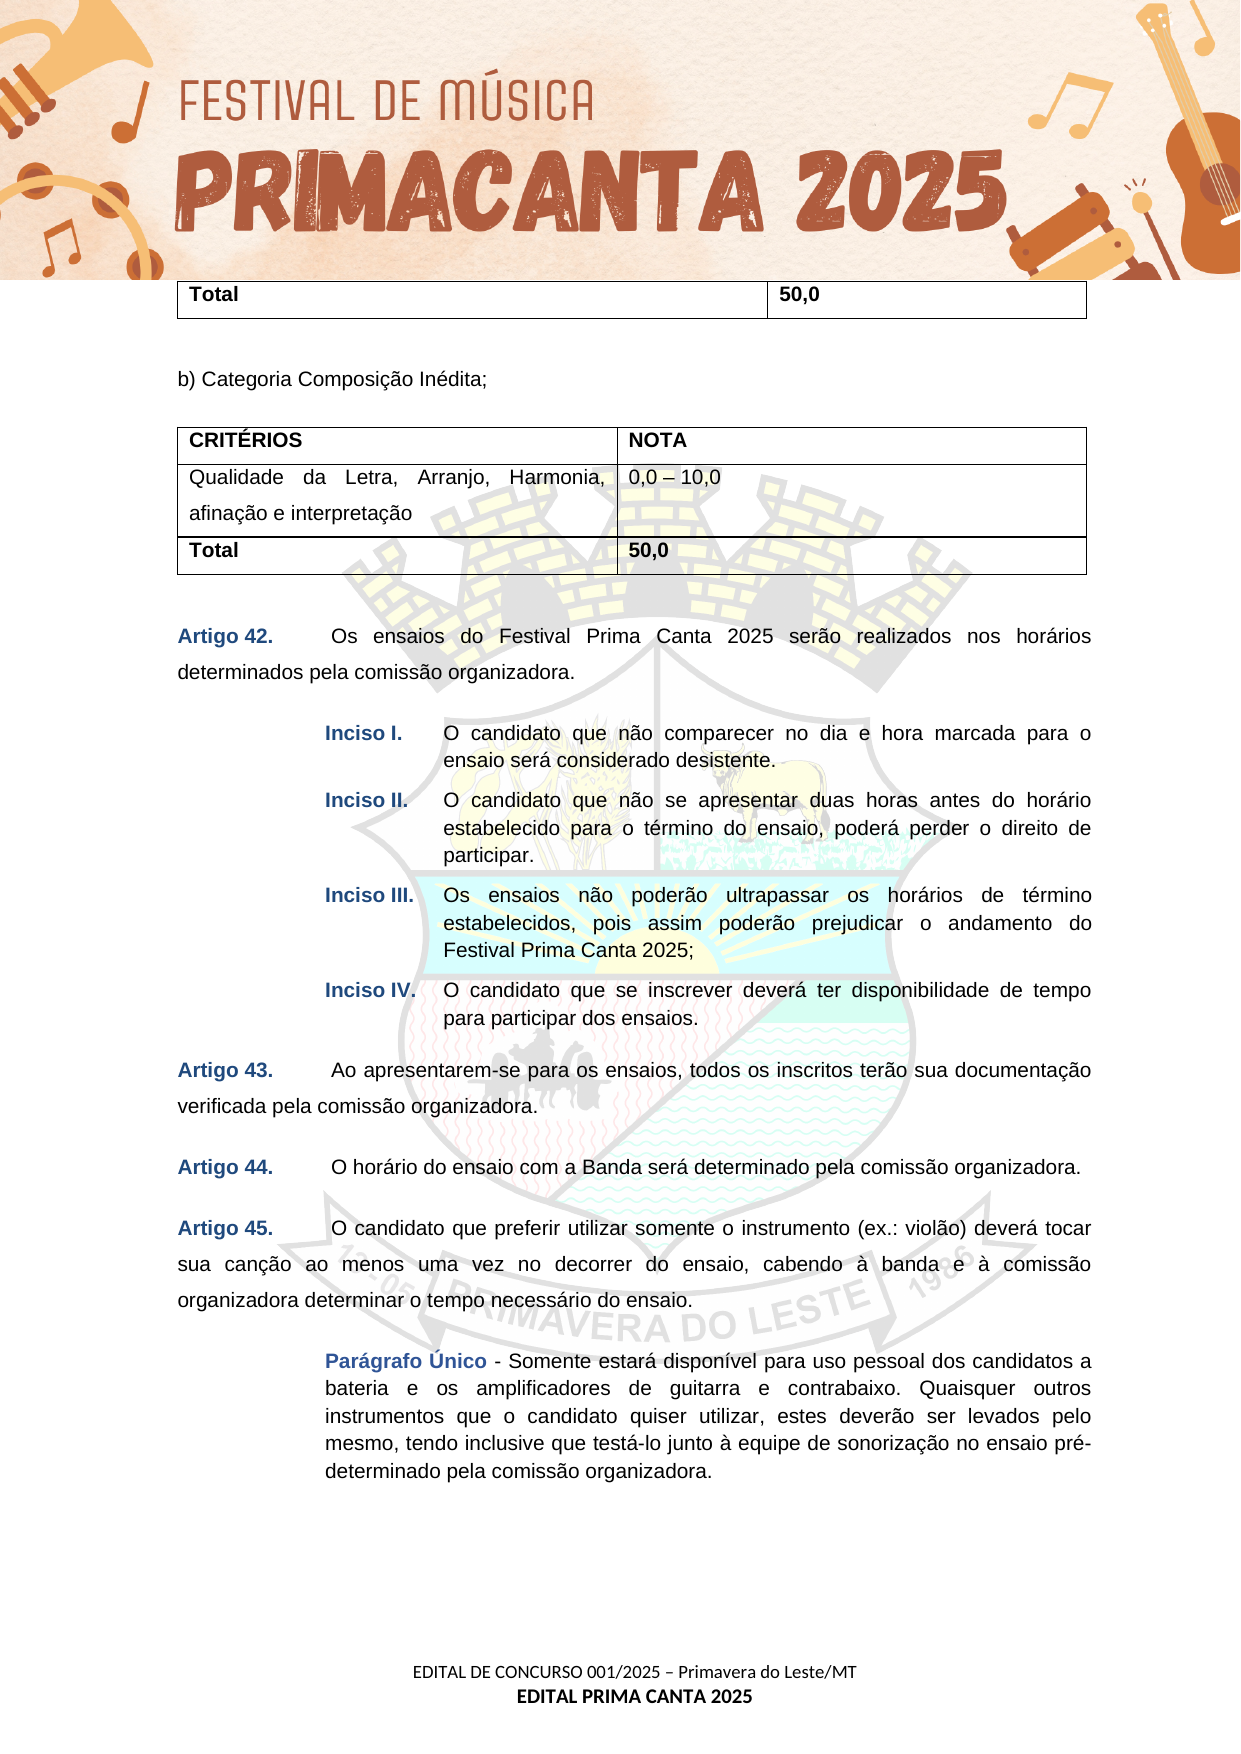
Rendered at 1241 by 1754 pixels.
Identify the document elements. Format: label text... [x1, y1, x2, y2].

text Os ensaios não poderão ultrapassar os horários de término estabelecidos, pois assim poderão prejudicar o andamento do Festival Prima Canta 2025; [325, 883, 1093, 962]
text b) Categoria Composição Inédita; [177, 367, 1137, 391]
text O candidato que não se apresentar duas horas antes do horário estabelecido para o término do ensaio, poderá perder o direito de participar. [325, 788, 1093, 867]
list Parágrafo Único - Somente estará disponível para uso pessoal dos candidatos a bateria e os amplificadores de guitarra e contrabaixo. Quaisquer outros instrumentos que o candidato quiser utilizar, estes deverão ser levados pelo mesmo, tendo inclusive que testá-lo junto à equipe de sonorização no ensaio pré-determinado pela comissão organizadora. [325, 1348, 1093, 1482]
text Ao apresentarem-se para os ensaios, todos os inscritos terão sua documentação verificada pela comissão organizadora. [177, 1058, 1093, 1118]
table_cell 50,0 [768, 282, 1086, 317]
text O candidato que se inscrever deverá ter disponibilidade de tempo para participar dos ensaios. [325, 978, 1093, 1029]
picture [0, 0, 1241, 280]
table_cell Total [178, 282, 767, 317]
table_cell 50,0 [618, 538, 1086, 573]
table_header NOTA [618, 428, 1086, 463]
table_cell 0,0 – 10,0 [618, 465, 1086, 536]
text O candidato que não comparecer no dia e hora marcada para o ensaio será considerado desistente. [325, 720, 1093, 772]
text Os ensaios do Festival Prima Canta 2025 serão realizados nos horários determinados pela comissão organizadora. [177, 623, 1093, 683]
text O horário do ensaio com a Banda será determinado pela comissão organizadora. [177, 1155, 1093, 1179]
table_header CRITÉRIOS [178, 428, 617, 463]
table_cell Total [178, 538, 617, 573]
table_cell Qualidade da Letra, Arranjo, Harmonia, afinação e interpretação [178, 465, 617, 536]
text O candidato que preferir utilizar somente o instrumento (ex.: violão) deverá tocar sua canção ao menos uma vez no decorrer do ensaio, cabendo à banda e à comissão organizadora determinar o tempo necessário do ensaio. [177, 1216, 1093, 1312]
